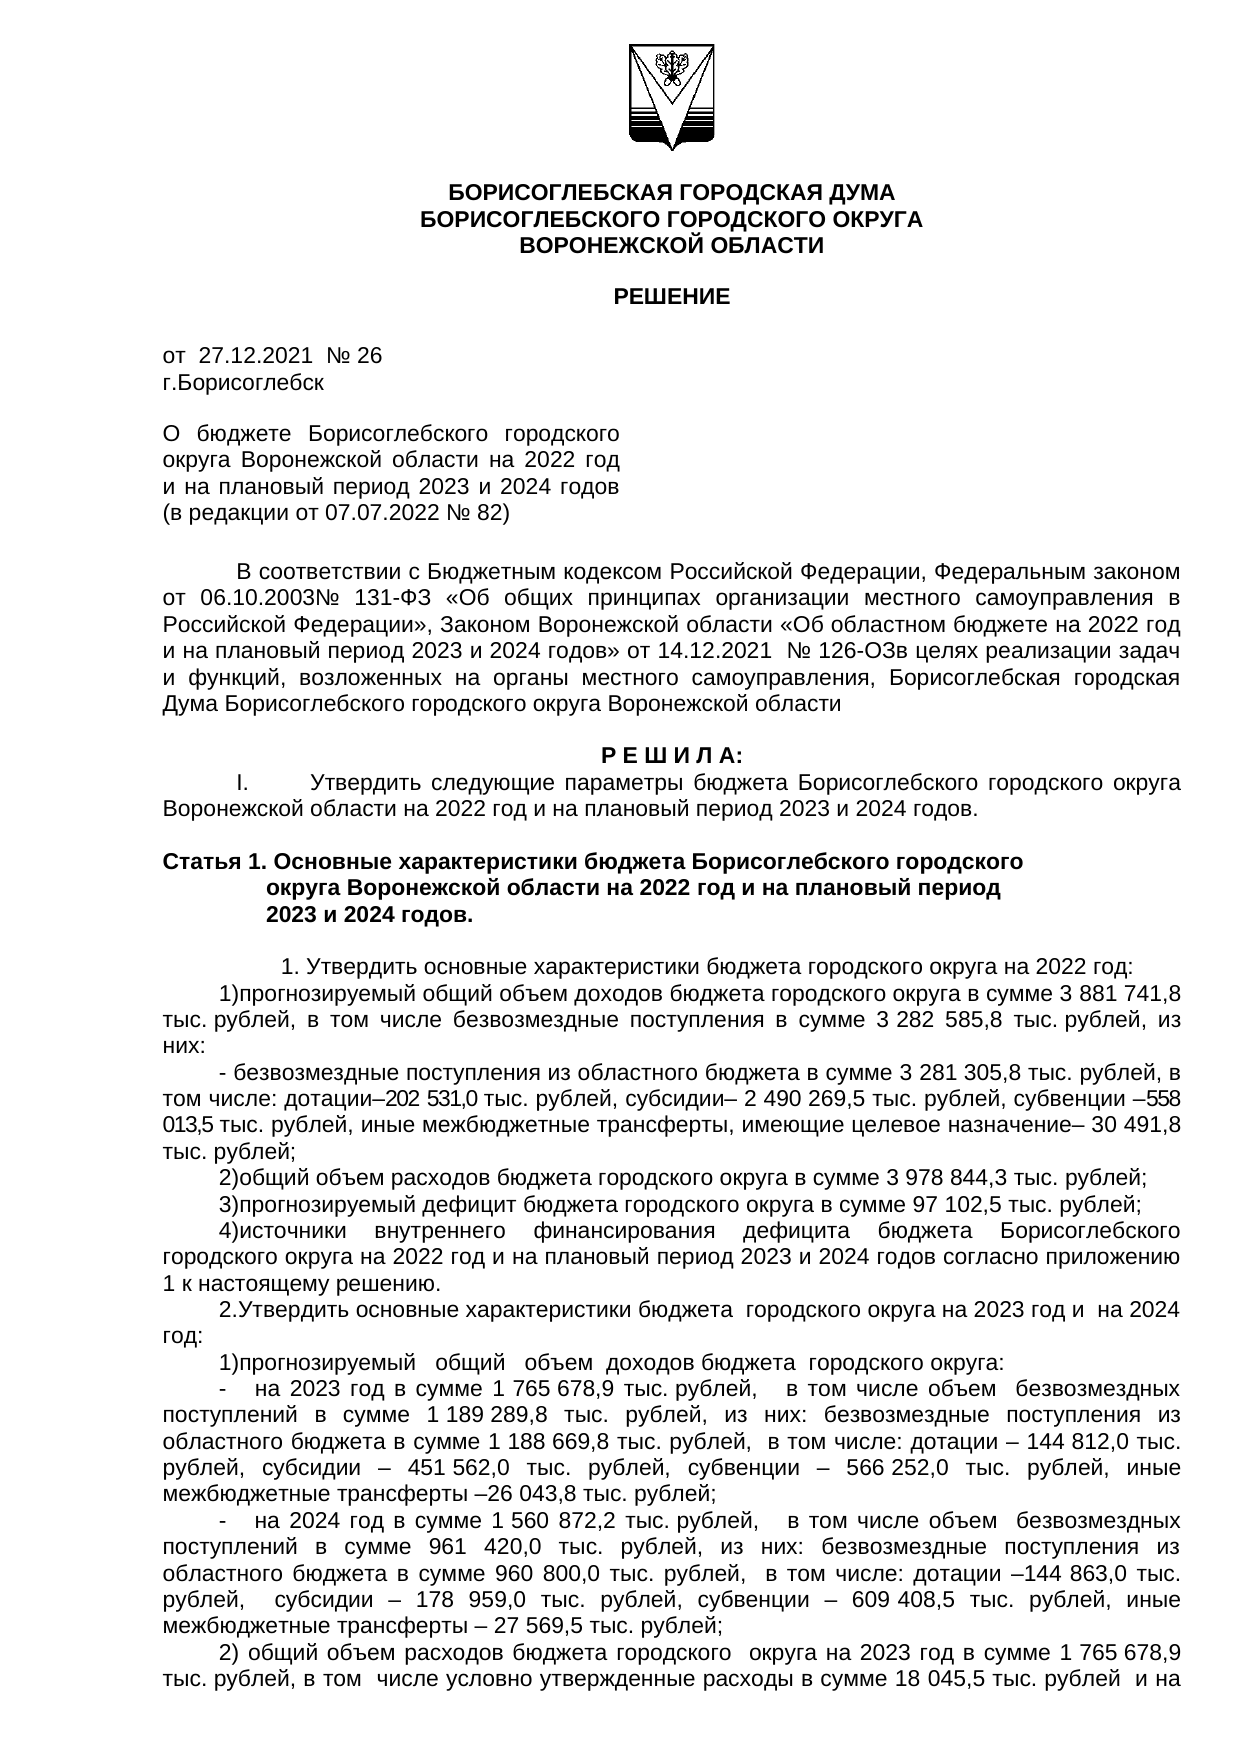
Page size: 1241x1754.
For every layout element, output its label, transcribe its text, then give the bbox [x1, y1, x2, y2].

table_header О бюджете Борисоглебского городского округа Воронежской области на 2022 год и на плановый период 2023 и 2024 годов (в редакции от 07.07.2022 № 82) [151, 395, 631, 532]
text Статья 1. Основные характеристики бюджета Борисоглебского городского [162, 848, 1181, 874]
text 3)прогнозируемый дефицит бюджета городского округа в сумме 97 102,5 тыс. рублей; [162, 1191, 1181, 1217]
subtitle РЕШЕНИЕ [162, 283, 1181, 310]
text 2023 и 2024 годов. [162, 901, 1181, 927]
picture [629, 44, 715, 151]
text БОРИСОГЛЕБСКАЯ ГОРОДСКАЯ ДУМА [162, 179, 1181, 206]
text 1)прогнозируемый общий объем доходов бюджета городского округа в сумме 3 881 741,8 тыс. рублей, в том числе безвозмездные поступления в сумме 3 282 585,8 тыс. рублей, из них: [162, 980, 1181, 1059]
text г.Борисоглебск [162, 369, 1181, 395]
text 2)общий объем расходов бюджета городского округа в сумме 3 978 844,3 тыс. рублей; [162, 1164, 1181, 1191]
text БОРИСОГЛЕБСКОГО ГОРОДСКОГО ОКРУГА [162, 206, 1181, 232]
text - на 2023 год в сумме 1 765 678,9 тыс. рублей, в том числе объем безвозмездных поступлений в сумме 1 189 289,8 тыс. рублей, из них: безвозмездные поступления из областного бюджета в сумме 1 188 669,8 тыс. рублей, в том числе: дотации – 144 812,0 тыс. рублей, субсидии – 451 562,0 тыс. рублей, субвенции – 566 252,0 тыс. рублей, иные межбюджетные трансферты –26 043,8 тыс. рублей; [162, 1375, 1181, 1507]
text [162, 1638, 1181, 1691]
text - на 2024 год в сумме 1 560 872,2 тыс. рублей, в том числе объем безвозмездных поступлений в сумме 961 420,0 тыс. рублей, из них: безвозмездные поступления из областного бюджета в сумме 960 800,0 тыс. рублей, в том числе: дотации –144 863,0 тыс. рублей, субсидии – 178 959,0 тыс. рублей, субвенции – 609 408,5 тыс. рублей, иные межбюджетные трансферты – 27 569,5 тыс. рублей; [162, 1507, 1181, 1638]
text от 27.12.2021 № 26 [162, 342, 1181, 369]
text В соответствии с Бюджетным кодексом Российской Федерации, Федеральным законом от 06.10.2003№ 131-ФЗ «Об общих принципах организации местного самоуправления в Российской Федерации», Законом Воронежской области «Об областном бюджете на 2022 год и на плановый период 2023 и 2024 годов» от 14.12.2021 № 126-ОЗв целях реализации задач и функций, возложенных на органы местного самоуправления, Борисоглебская городская Дума Борисоглебского городского округа Воронежской области [162, 558, 1181, 716]
text округа Воронежской области на 2022 год и на плановый период [162, 874, 1181, 901]
text 4)источники внутреннего финансирования дефицита бюджета Борисоглебского городского округа на 2022 год и на плановый период 2023 и 2024 годов согласно приложению 1 к настоящему решению. [162, 1217, 1181, 1296]
text 2.Утвердить основные характеристики бюджета городского округа на 2023 год и на 2024 год: [162, 1296, 1181, 1349]
text - безвозмездные поступления из областного бюджета в сумме 3 281 305,8 тыс. рублей, в том числе: дотации–202 531,0 тыс. рублей, субсидии– 2 490 269,5 тыс. рублей, субвенции –558 013,5 тыс. рублей, иные межбюджетные трансферты, имеющие целевое назначение– 30 491,8 тыс. рублей; [162, 1059, 1181, 1164]
text 1. Утвердить основные характеристики бюджета городского округа на 2022 год: [162, 953, 1181, 980]
list Утвердить следующие параметры бюджета Борисоглебского городского округа Воронежской области на 2022 год и на плановый период 2023 и 2024 годов. [162, 769, 1181, 822]
text Р Е Ш И Л А: [162, 742, 1181, 769]
text 1)прогнозируемый общий объем доходов бюджета городского округа: [162, 1349, 1181, 1375]
text ВОРОНЕЖСКОЙ ОБЛАСТИ [162, 232, 1181, 258]
